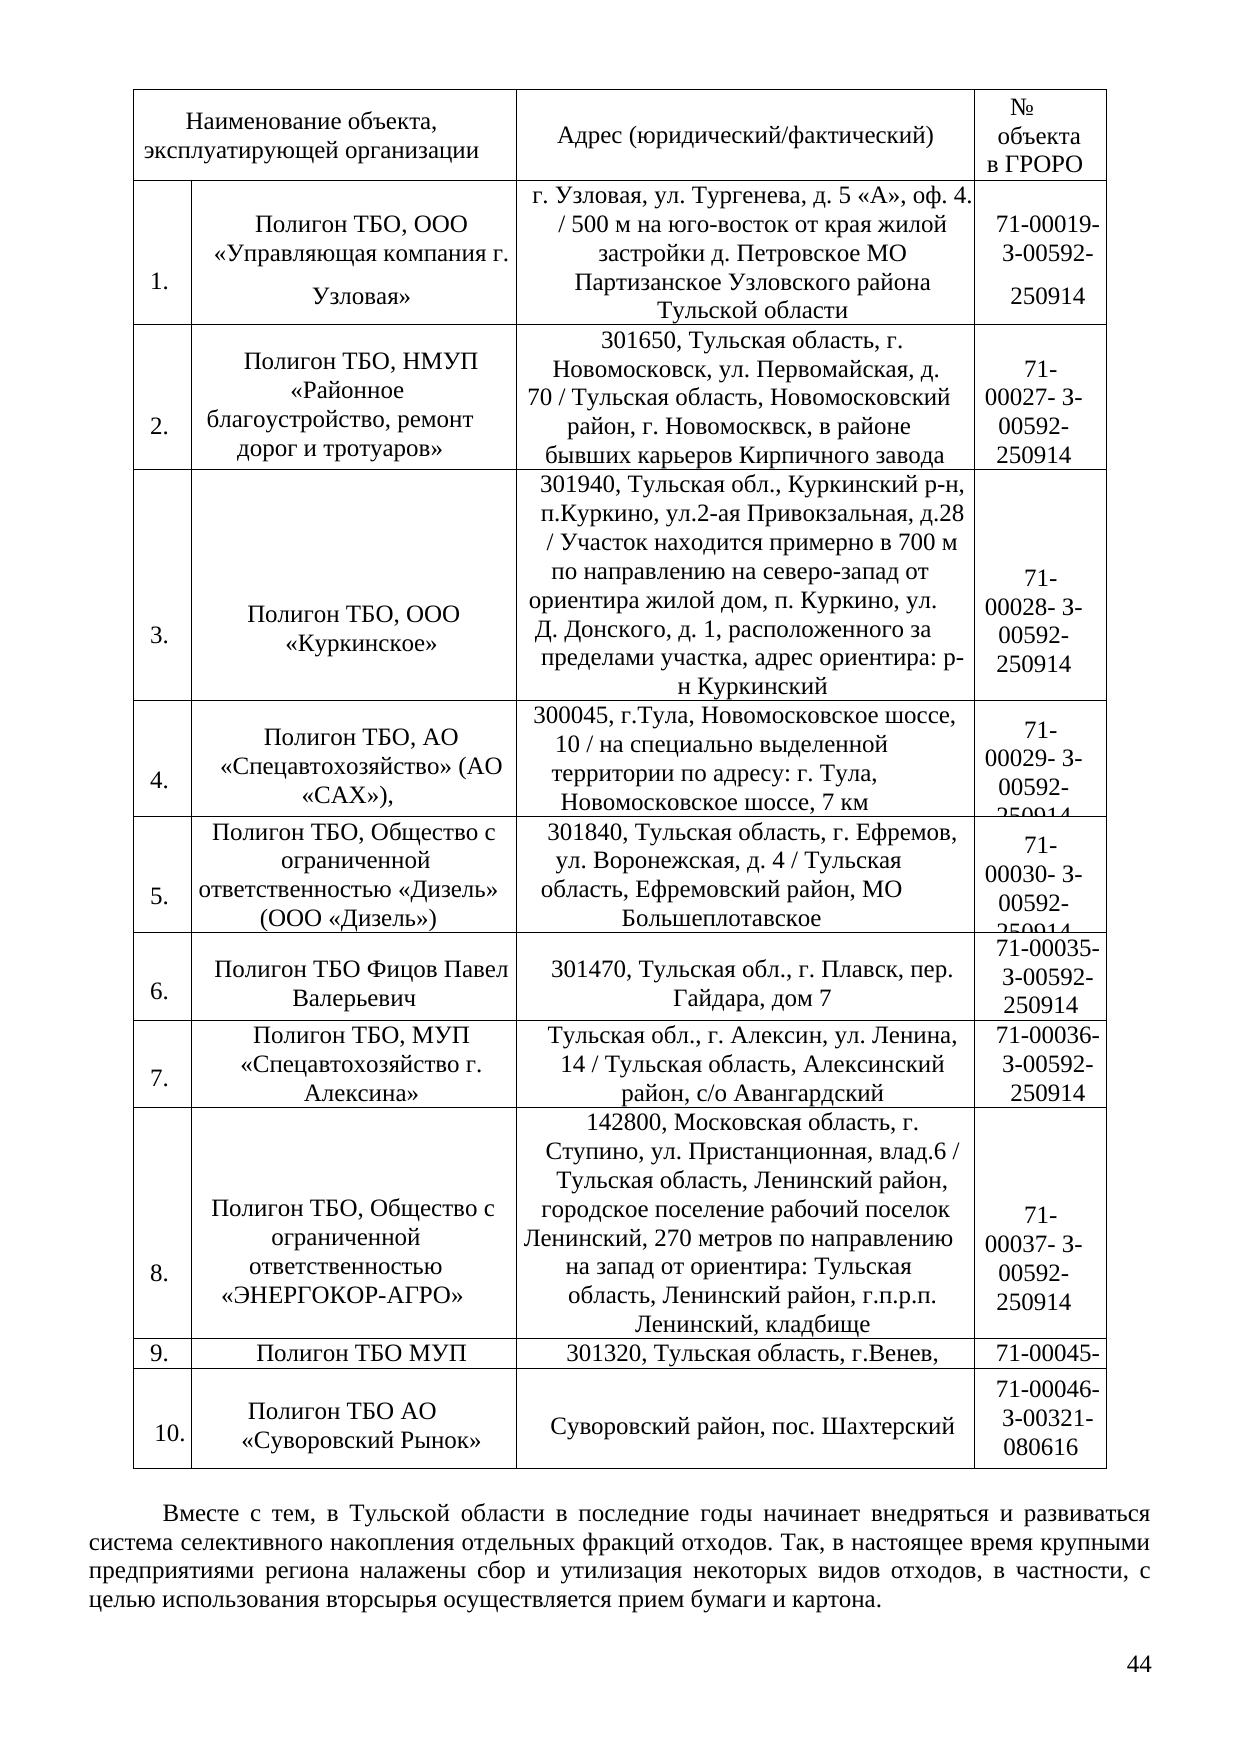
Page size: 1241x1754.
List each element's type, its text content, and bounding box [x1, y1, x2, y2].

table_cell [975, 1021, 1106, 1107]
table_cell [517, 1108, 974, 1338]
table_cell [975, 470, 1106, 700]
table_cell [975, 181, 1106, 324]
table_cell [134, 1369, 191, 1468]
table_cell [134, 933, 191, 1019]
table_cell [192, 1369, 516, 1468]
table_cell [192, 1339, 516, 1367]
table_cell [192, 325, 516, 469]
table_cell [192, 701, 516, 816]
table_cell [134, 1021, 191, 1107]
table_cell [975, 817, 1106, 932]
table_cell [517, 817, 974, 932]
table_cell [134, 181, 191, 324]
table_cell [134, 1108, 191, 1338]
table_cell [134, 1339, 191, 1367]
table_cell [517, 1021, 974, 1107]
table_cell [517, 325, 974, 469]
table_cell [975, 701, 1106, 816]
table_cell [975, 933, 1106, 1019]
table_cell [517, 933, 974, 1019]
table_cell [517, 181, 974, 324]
text Вместе с тем, в Тульской области в последние годы начинает внедряться и развиваться система селективного накопления отдельных фракций отходов. Так, в настоящее время крупными предприятиями региона налажены сбор и утилизация некоторых видов отходов, в частности, с целью использования вторсырья осуществляется прием бумаги и картона. [89, 1498, 1152, 1613]
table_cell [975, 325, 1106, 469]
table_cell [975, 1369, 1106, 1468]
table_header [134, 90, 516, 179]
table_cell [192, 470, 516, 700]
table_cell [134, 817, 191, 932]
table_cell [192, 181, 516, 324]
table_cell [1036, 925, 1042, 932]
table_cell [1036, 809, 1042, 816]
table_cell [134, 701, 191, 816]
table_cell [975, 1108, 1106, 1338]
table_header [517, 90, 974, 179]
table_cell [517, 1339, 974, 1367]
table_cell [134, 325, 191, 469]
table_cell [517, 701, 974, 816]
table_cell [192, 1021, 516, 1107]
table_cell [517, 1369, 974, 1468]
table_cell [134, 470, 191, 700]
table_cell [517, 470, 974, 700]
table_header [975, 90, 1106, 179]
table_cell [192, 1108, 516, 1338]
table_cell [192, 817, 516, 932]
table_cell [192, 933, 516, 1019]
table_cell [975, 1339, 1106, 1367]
